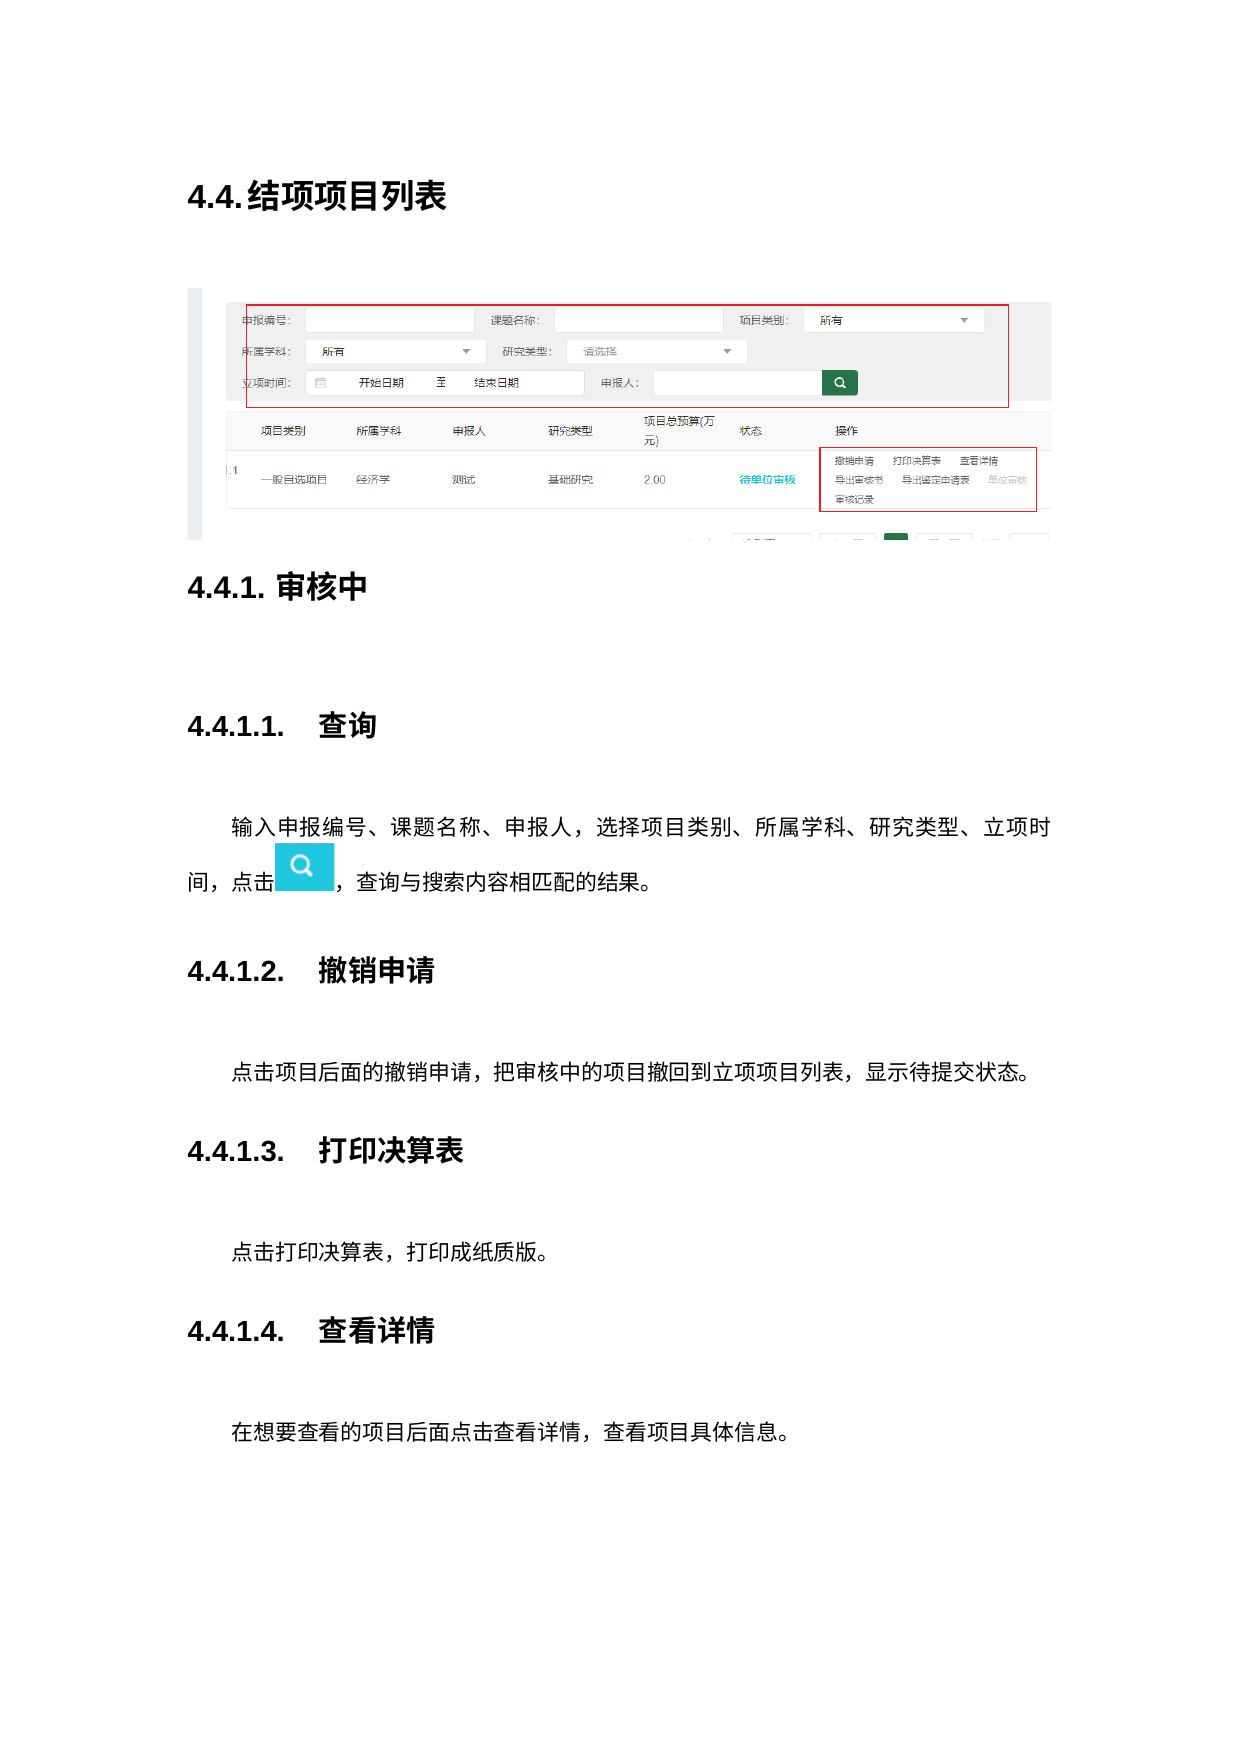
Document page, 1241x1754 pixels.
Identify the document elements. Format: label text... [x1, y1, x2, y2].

subtitle 打印决算表 [187, 1116, 1053, 1181]
subtitle 查询 [187, 691, 1053, 756]
text 点击项目后面的撤销申请，把审核中的项目撤回到立项项目列表，显示待提交状态。 [187, 1055, 1053, 1087]
subtitle 撤销申请 [187, 936, 1053, 1001]
picture [187, 288, 1052, 540]
text 点击打印决算表，打印成纸质版。 [187, 1235, 1053, 1267]
text 在想要查看的项目后面点击查看详情，查看项目具体信息。 [187, 1415, 1053, 1447]
subtitle 结项项目列表 [187, 162, 1053, 227]
picture [275, 842, 335, 891]
text 输入申报编号、课题名称、申报人，选择项目类别、所属学科、研究类型、立项时间，点击，查询与搜索内容相匹配的结果。 [187, 810, 1053, 907]
subtitle 查看详情 [187, 1297, 1053, 1362]
subtitle 审核中 [187, 552, 1053, 617]
